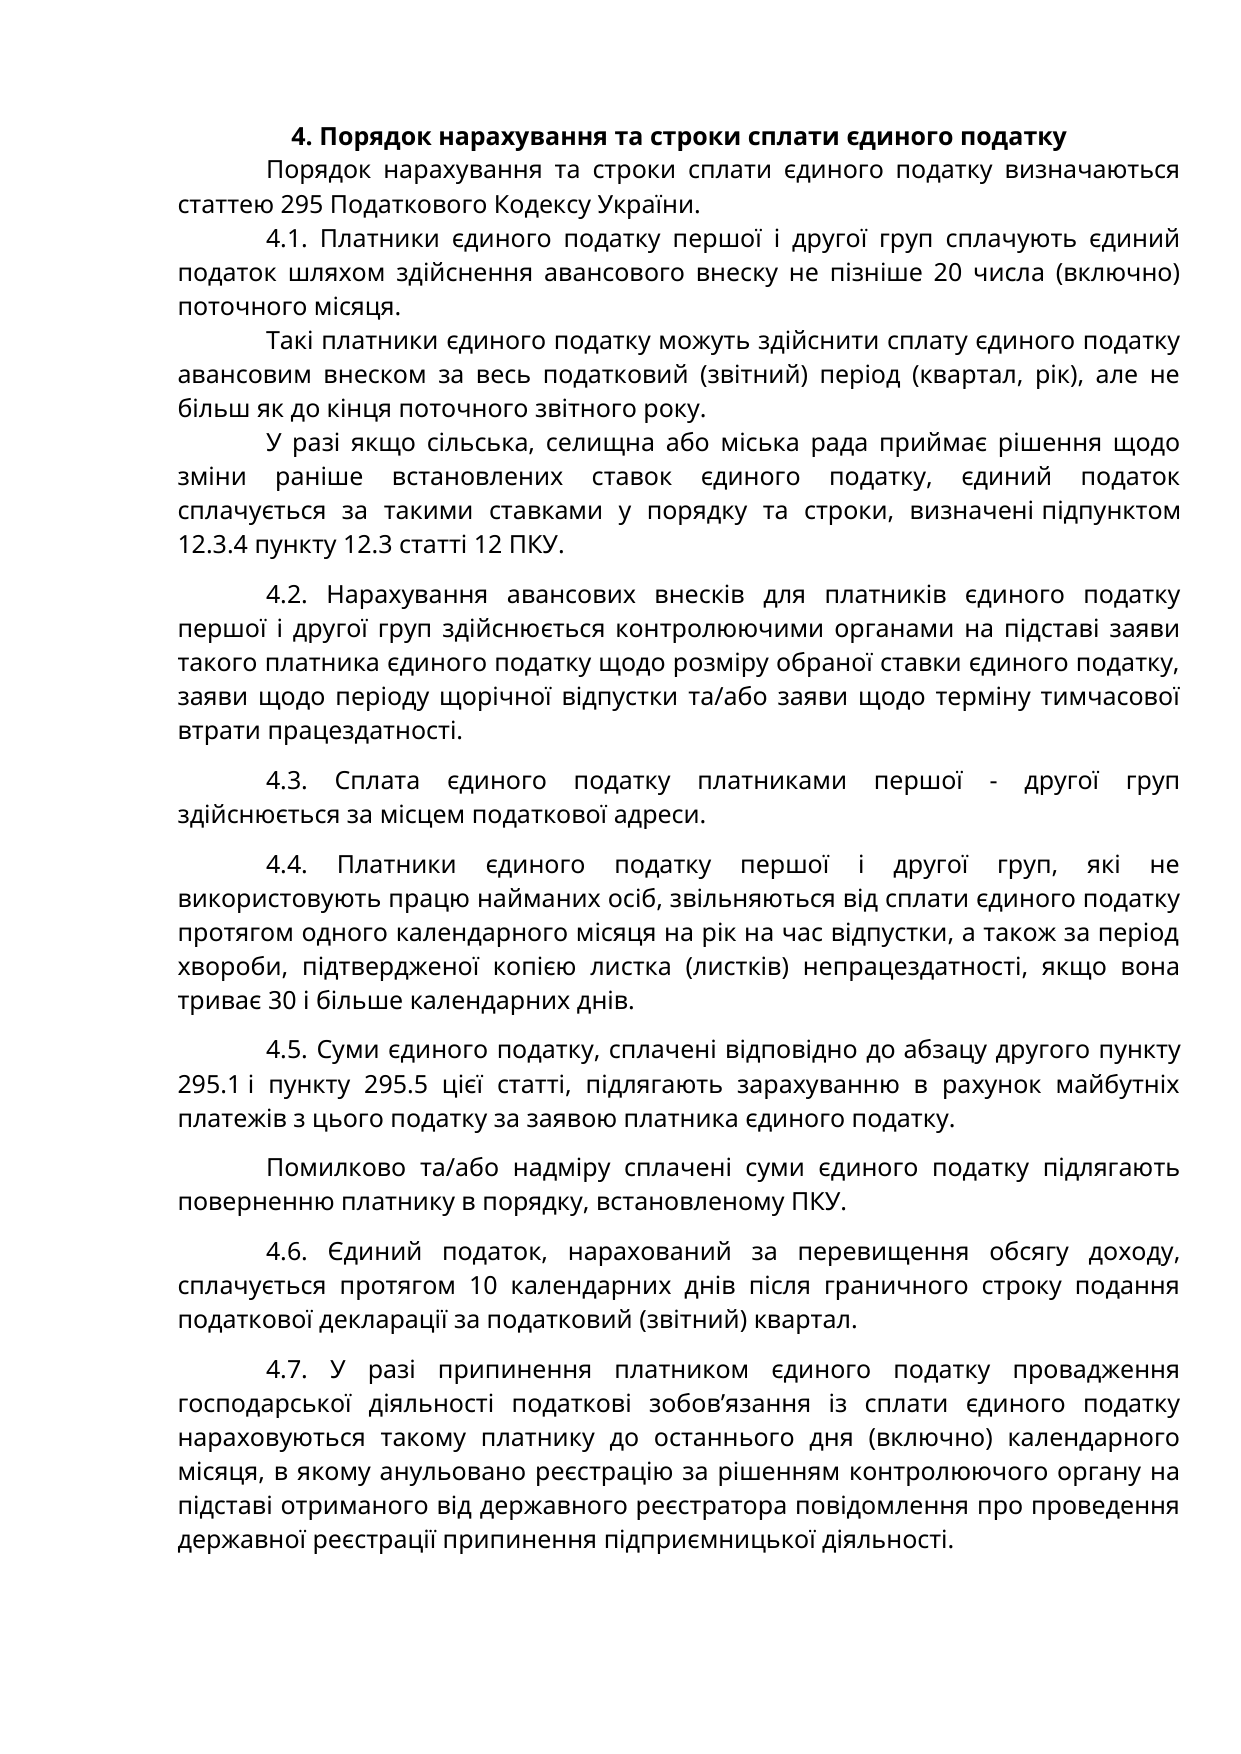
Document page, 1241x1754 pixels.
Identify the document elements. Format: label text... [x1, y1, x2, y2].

text 4.7. У разі припинення платником єдиного податку провадження господарської діяльності податкові зобов’язання із сплати єдиного податку нараховуються такому платнику до останнього дня (включно) календарного місяця, в якому анульовано реєстрацію за рішенням контролюючого органу на підставі отриманого від державного реєстратора повідомлення про проведення державної реєстрації припинення підприємницької діяльності. [177, 1352, 1181, 1556]
text 4.4. Платники єдиного податку першої і другої груп, які не використовують працю найманих осіб, звільняються від сплати єдиного податку протягом одного календарного місяця на рік на час відпустки, а також за період хвороби, підтвердженої копією листка (листків) непрацездатності, якщо вона триває 30 і більше календарних днів. [177, 846, 1181, 1017]
text Помилково та/або надміру сплачені суми єдиного податку підлягають поверненню платнику в порядку, встановленому ПКУ. [177, 1150, 1181, 1218]
text Порядок нарахування та строки сплати єдиного податку визначаються статтею 295 Податкового Кодексу України. [177, 152, 1181, 220]
text 4.3. Сплата єдиного податку платниками першої - другої груп здійснюється за місцем податкової адреси. [177, 762, 1181, 831]
text Такі платники єдиного податку можуть здійснити сплату єдиного податку авансовим внеском за весь податковий (звітний) період (квартал, рік), але не більш як до кінця поточного звітного року. [177, 322, 1181, 425]
text 4.6. Єдиний податок, нарахований за перевищення обсягу доходу, сплачується протягом 10 календарних днів після граничного строку подання податкової декларації за податковий (звітний) квартал. [177, 1234, 1181, 1336]
text 4. Порядок нарахування та строки сплати єдиного податку [177, 118, 1181, 152]
text У разі якщо сільська, селищна або міська рада приймає рішення щодо зміни раніше встановлених ставок єдиного податку, єдиний податок сплачується за такими ставками у порядку та строки, визначені підпунктом 12.3.4 пункту 12.3 статті 12 ПКУ. [177, 425, 1181, 561]
text 4.2. Нарахування авансових внесків для платників єдиного податку першої і другої груп здійснюється контролюючими органами на підставі заяви такого платника єдиного податку щодо розміру обраної ставки єдиного податку, заяви щодо періоду щорічної відпустки та/або заяви щодо терміну тимчасової втрати працездатності. [177, 577, 1181, 747]
text 4.1. Платники єдиного податку першої і другої груп сплачують єдиний податок шляхом здійснення авансового внеску не пізніше 20 числа (включно) поточного місяця. [177, 220, 1181, 322]
text 4.5. Суми єдиного податку, сплачені відповідно до абзацу другого пункту 295.1 і пункту 295.5 цієї статті, підлягають зарахуванню в рахунок майбутніх платежів з цього податку за заявою платника єдиного податку. [177, 1032, 1181, 1134]
